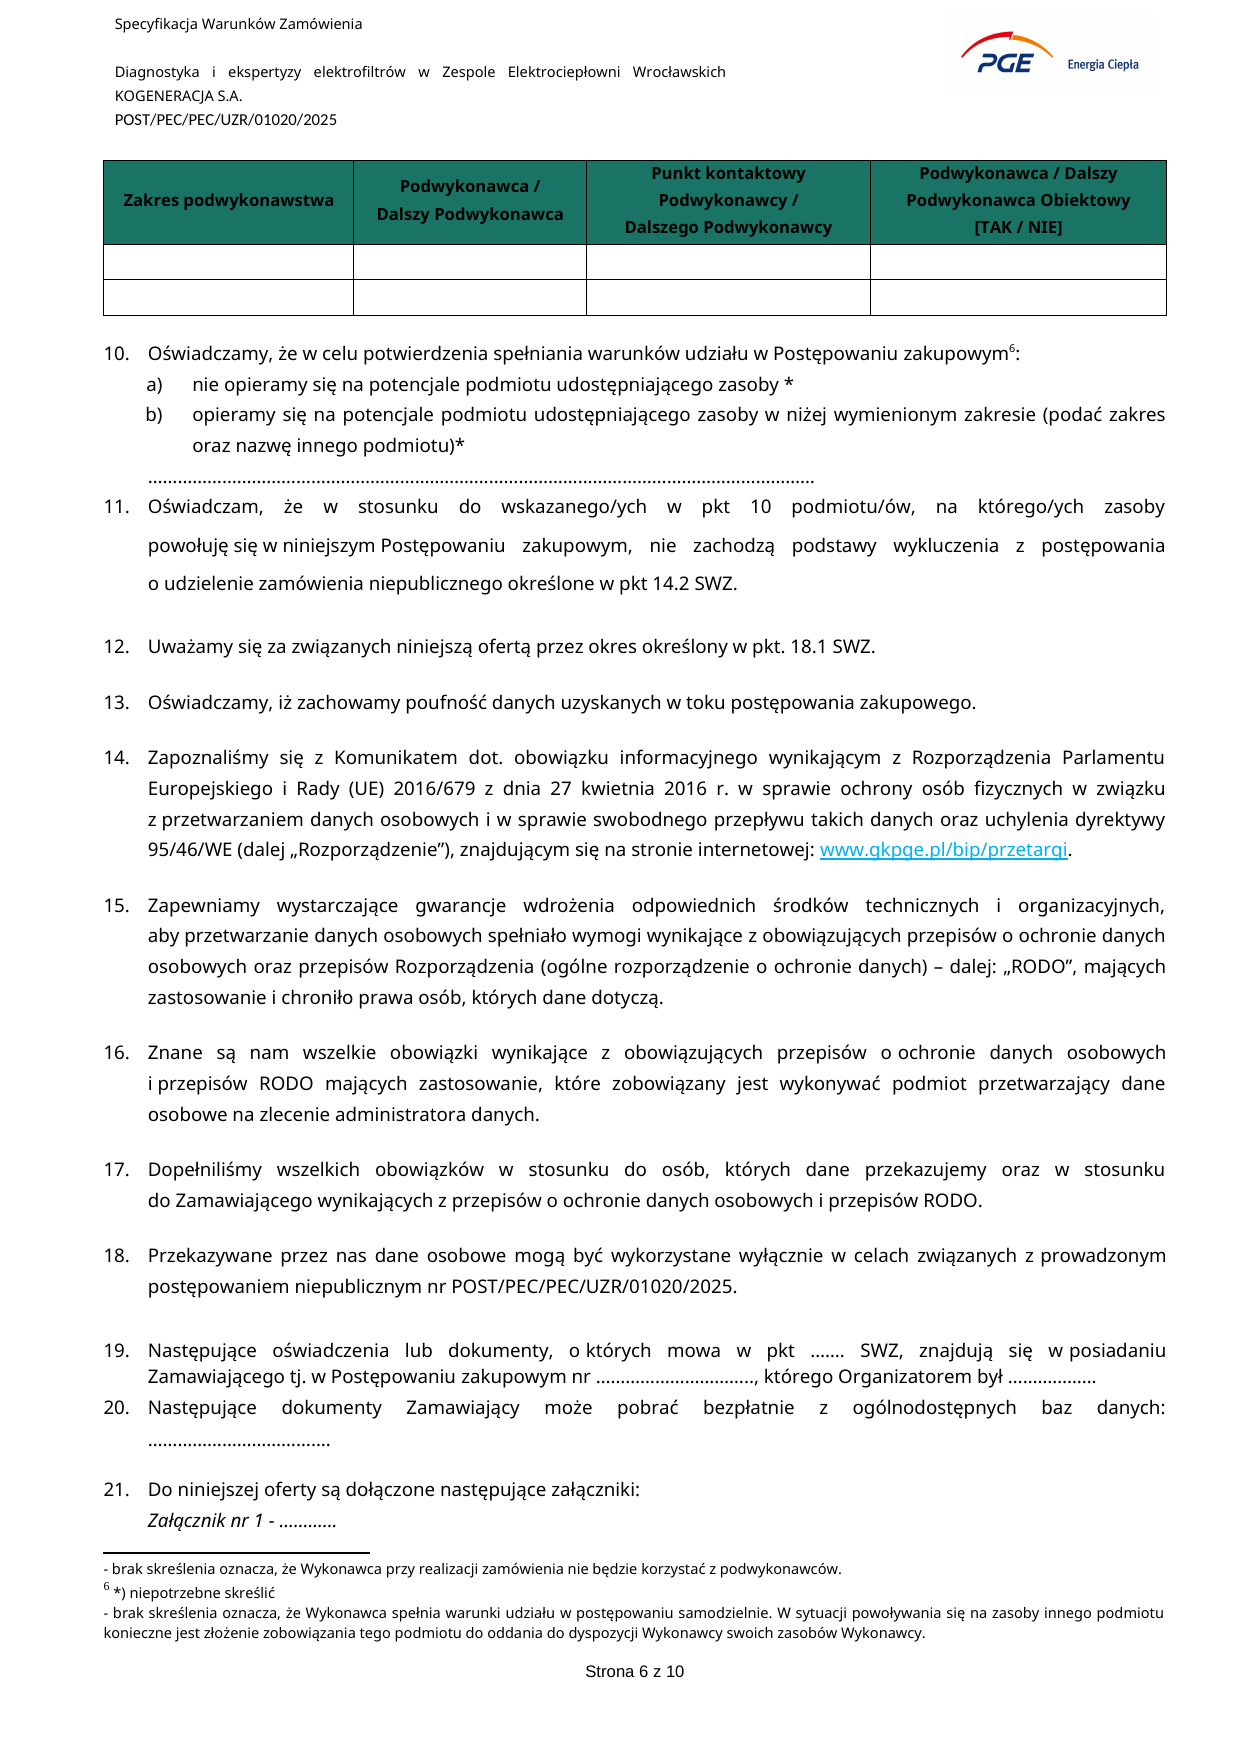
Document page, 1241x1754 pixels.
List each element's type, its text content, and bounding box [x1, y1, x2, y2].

table_header Zakres podwykonawstwa [104, 161, 353, 244]
list Uważamy się za związanych niniejszą ofertą przez okres określony w pkt. 18.1 SWZ. [103, 633, 1166, 659]
list Znane są nam wszelkie obowiązki wynikające z obowiązujących przepisów o ochronie danych osobowych i przepisów RODO mających zastosowanie, które zobowiązany jest wykonywać podmiot przetwarzający dane osobowe na zlecenie administratora danych. [103, 1039, 1166, 1126]
list nie opieramy się na potencjale podmiotu udostępniającego zasoby * [162, 371, 1166, 397]
list Przekazywane przez nas dane osobowe mogą być wykorzystane wyłącznie w celach związanych z prowadzonym postępowaniem niepublicznym nr POST/PEC/PEC/UZR/01020/2025. [103, 1243, 1166, 1299]
text Załącznik nr 1 - ………… [103, 1507, 1166, 1532]
picture [943, 13, 1156, 94]
table_cell [354, 280, 586, 314]
table_header Podwykonawca / Dalszy Podwykonawca [354, 161, 586, 244]
table_cell [587, 280, 870, 314]
list Następujące oświadczenia lub dokumenty, o których mowa w pkt ……. SWZ, znajdują się w posiadaniu Zamawiającego tj. w Postępowaniu zakupowym nr ………………………….., którego Organizatorem był ……………… [103, 1338, 1166, 1389]
list Oświadczam, że w stosunku do wskazanego/ych w pkt 10 podmiotu/ów, na którego/ych zasoby powołuję się w niniejszym Postępowaniu zakupowym, nie zachodzą podstawy wykluczenia z postępowania o udzielenie zamówienia niepublicznego określone w pkt 14.2 SWZ. [103, 494, 1166, 596]
table_cell [871, 280, 1166, 314]
table_cell [587, 245, 870, 279]
table_header Punkt kontaktowy Podwykonawcy / Dalszego Podwykonawcy [587, 161, 870, 244]
table_cell [354, 245, 586, 279]
list ……………………………………………………………………………………………………………………… [148, 463, 1166, 488]
list Zapoznaliśmy się z Komunikatem dot. obowiązku informacyjnego wynikającym z Rozporządzenia Parlamentu Europejskiego i Rady (UE) 2016/679 z dnia 27 kwietnia 2016 r. w sprawie ochrony osób fizycznych w związku z przetwarzaniem danych osobowych i w sprawie swobodnego przepływu takich danych oraz uchylenia dyrektywy 95/46/WE (dalej „Rozporządzenie”), znajdującym się na stronie internetowej: www.gkpge.pl/bip/przetargi. [103, 744, 1166, 862]
list opieramy się na potencjale podmiotu udostępniającego zasoby w niżej wymienionym zakresie (podać zakres oraz nazwę innego podmiotu)* [162, 402, 1166, 458]
list Zapewniamy wystarczające gwarancje wdrożenia odpowiednich środków technicznych i organizacyjnych, aby przetwarzanie danych osobowych spełniało wymogi wynikające z obowiązujących przepisów o ochronie danych osobowych oraz przepisów Rozporządzenia (ogólne rozporządzenie o ochronie danych) – dalej: „RODO”, mających zastosowanie i chroniło prawa osób, których dane dotyczą. [103, 892, 1166, 1009]
table_header Podwykonawca / Dalszy Podwykonawca Obiektowy [TAK / NIE] [871, 161, 1166, 244]
table_cell [871, 245, 1166, 279]
table_cell [104, 245, 353, 279]
table_cell [104, 280, 353, 314]
list Dopełniliśmy wszelkich obowiązków w stosunku do osób, których dane przekazujemy oraz w stosunku do Zamawiającego wynikających z przepisów o ochronie danych osobowych i przepisów RODO. [103, 1156, 1166, 1213]
list Do niniejszej oferty są dołączone następujące załączniki: [103, 1476, 1166, 1502]
list Oświadczamy, iż zachowamy poufność danych uzyskanych w toku postępowania zakupowego. [103, 689, 1166, 714]
list Oświadczamy, że w celu potwierdzenia spełniania warunków udziału w Postępowaniu zakupowym: [103, 341, 1166, 366]
list Następujące dokumenty Zamawiający może pobrać bezpłatnie z ogólnodostępnych baz danych: ………………………………. [103, 1389, 1166, 1451]
